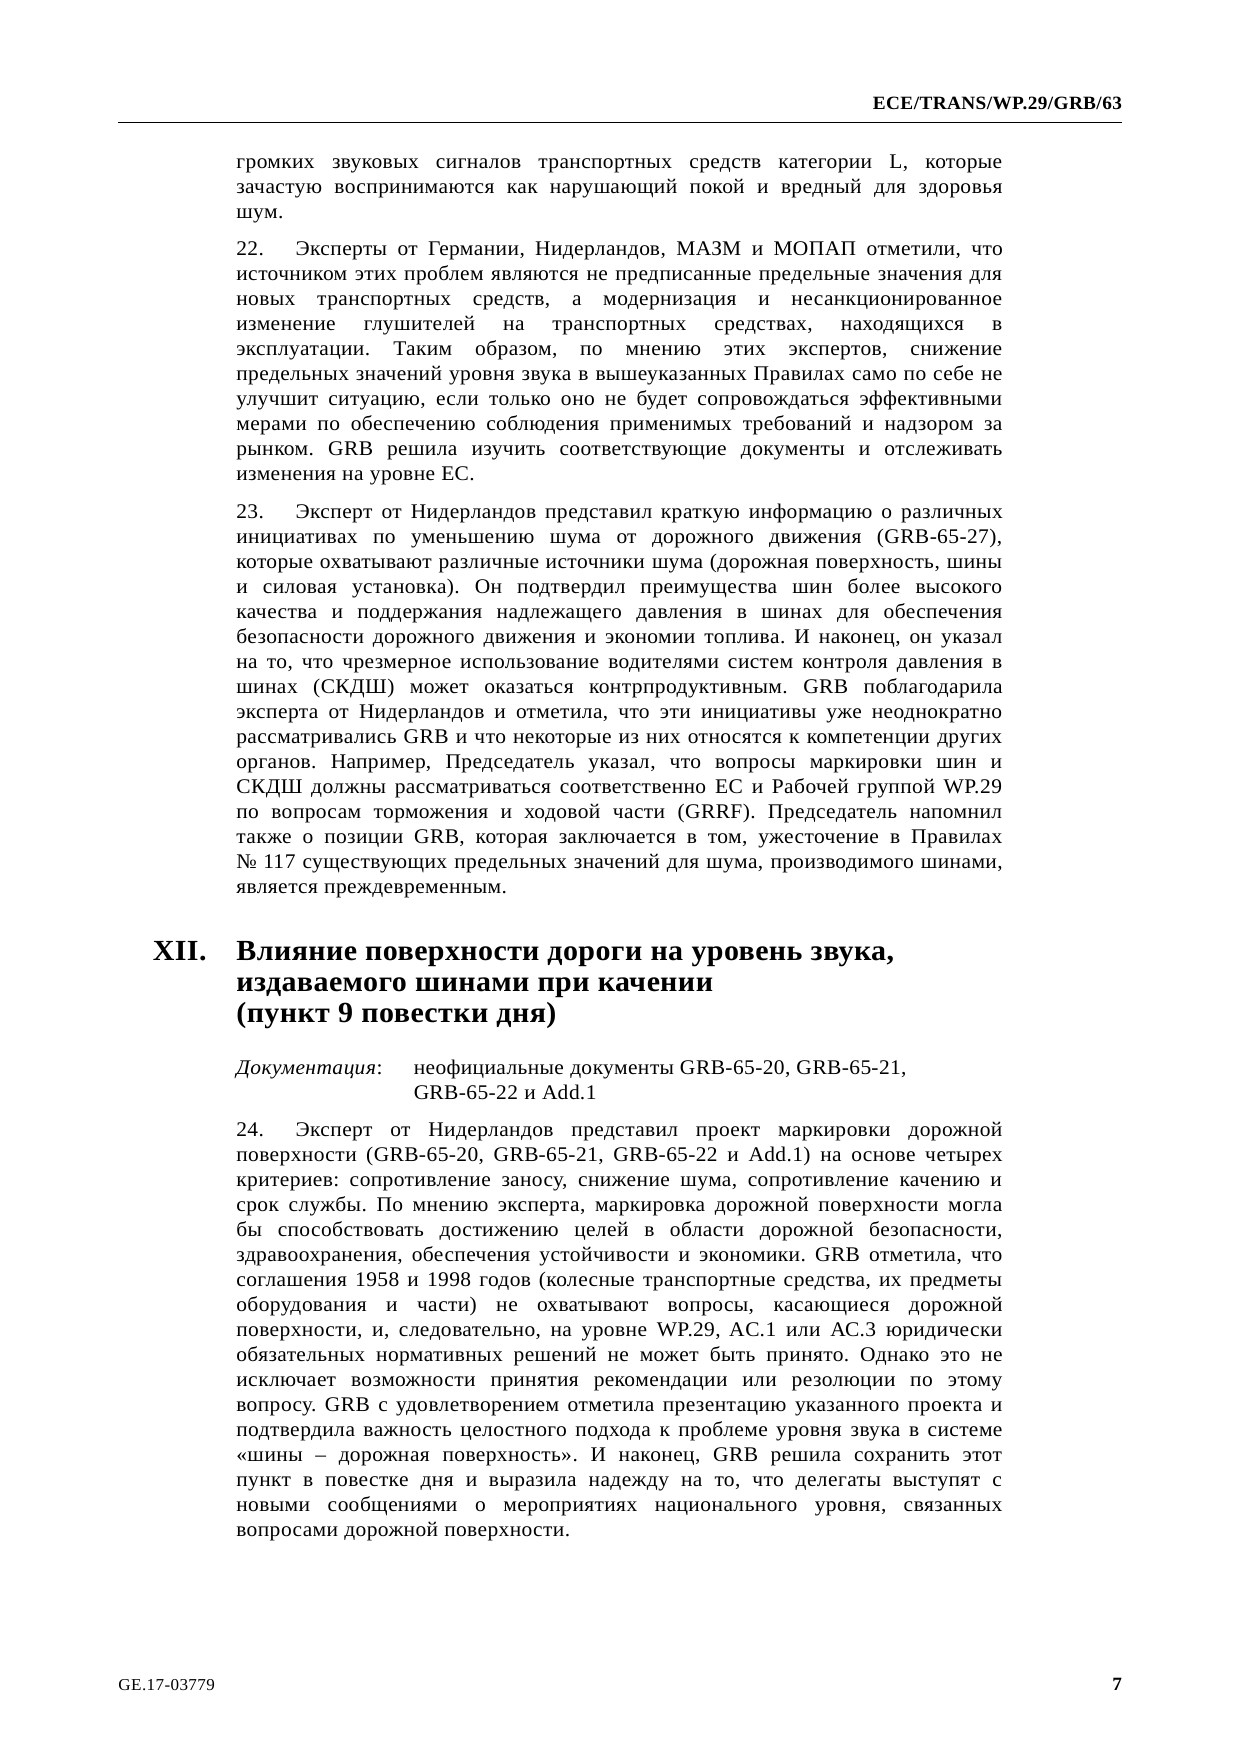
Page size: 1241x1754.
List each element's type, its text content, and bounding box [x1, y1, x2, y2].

text 24. Эксперт от Нидерландов представил проект маркировки дорожной поверхности (GRB-65-20, GRB-65-21, GRB-65-22 и Add.1) на основе четырех критериев: сопротивление заносу, снижение шума, сопротивление качению и срок службы. По мнению эксперта, маркировка дорожной поверхности могла бы способствовать достижению целей в области дорожной безопасности, здравоохранения, обеспечения устойчивости и экономики. GRB отметила, что соглашения 1958 и 1998 годов (колесные транспортные средства, их предметы оборудования и части) не охватывают вопросы, касающиеся дорожной поверхности, и, следовательно, на уровне WP.29, AC.1 или АС.3 юридически обязательных нормативных решений не может быть принято. Однако это не исключает возможности принятия рекомендации или резолюции по этому вопросу. GRB с удовлетворением отметила презентацию указанного проекта и подтвердила важность целостного подхода к проблеме уровня звука в системе «шины – дорожная поверхность». И наконец, GRB решила сохранить этот пункт в повестке дня и выразила надежду на то, что делегаты выступят с новыми сообщениями о мероприятиях национального уровня, связанных вопросами дорожной поверхности. [236, 1116, 1004, 1541]
text 22. Эксперты от Германии, Нидерландов, МАЗМ и МОПАП отметили, что источником этих проблем являются не предписанные предельные значения для новых транспортных средств, а модернизация и несанкционированное изменение глушителей на транспортных средствах, находящихся в эксплуатации. Таким образом, по мнению этих экспертов, снижение предельных значений уровня звука в вышеуказанных Правилах само по себе не улучшит ситуацию, если только оно не будет сопровождаться эффективными мерами по обеспечению соблюдения применимых требований и надзором за рынком. GRB решила изучить соответствующие документы и отслеживать изменения на уровне ЕС. [236, 235, 1004, 485]
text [236, 148, 1004, 223]
text Документация: неофициальные документы GRB-65-20, GRB-65-21, GRB-65-22 и Add.1 [236, 1054, 1004, 1104]
text XII. Влияние поверхности дороги на уровень звука, издаваемого шинами при качении (пункт 9 повестки дня) [118, 935, 1004, 1029]
text 23. Эксперт от Нидерландов представил краткую информацию о различных инициативах по уменьшению шума от дорожного движения (GRB-65-27), которые охватывают различные источники шума (дорожная поверхность, шины и силовая установка). Он подтвердил преимущества шин более высокого качества и поддержания надлежащего давления в шинах для обеспечения безопасности дорожного движения и экономии топлива. И наконец, он указал на то, что чрезмерное использование водителями систем контроля давления в шинах (СКДШ) может оказаться контрпродуктивным. GRB поблагодарила эксперта от Нидерландов и отметила, что эти инициативы уже неоднократно рассматривались GRB и что некоторые из них относятся к компетенции других органов. Например, Председатель указал, что вопросы маркировки шин и СКДШ должны рассматриваться соответственно ЕС и Рабочей группой WP.29 по вопросам торможения и ходовой части (GRRF). Председатель напомнил также о позиции GRB, которая заключается в том, ужесточение в Правилах № 117 существующих предельных значений для шума, производимого шинами, является преждевременным. [236, 498, 1004, 898]
